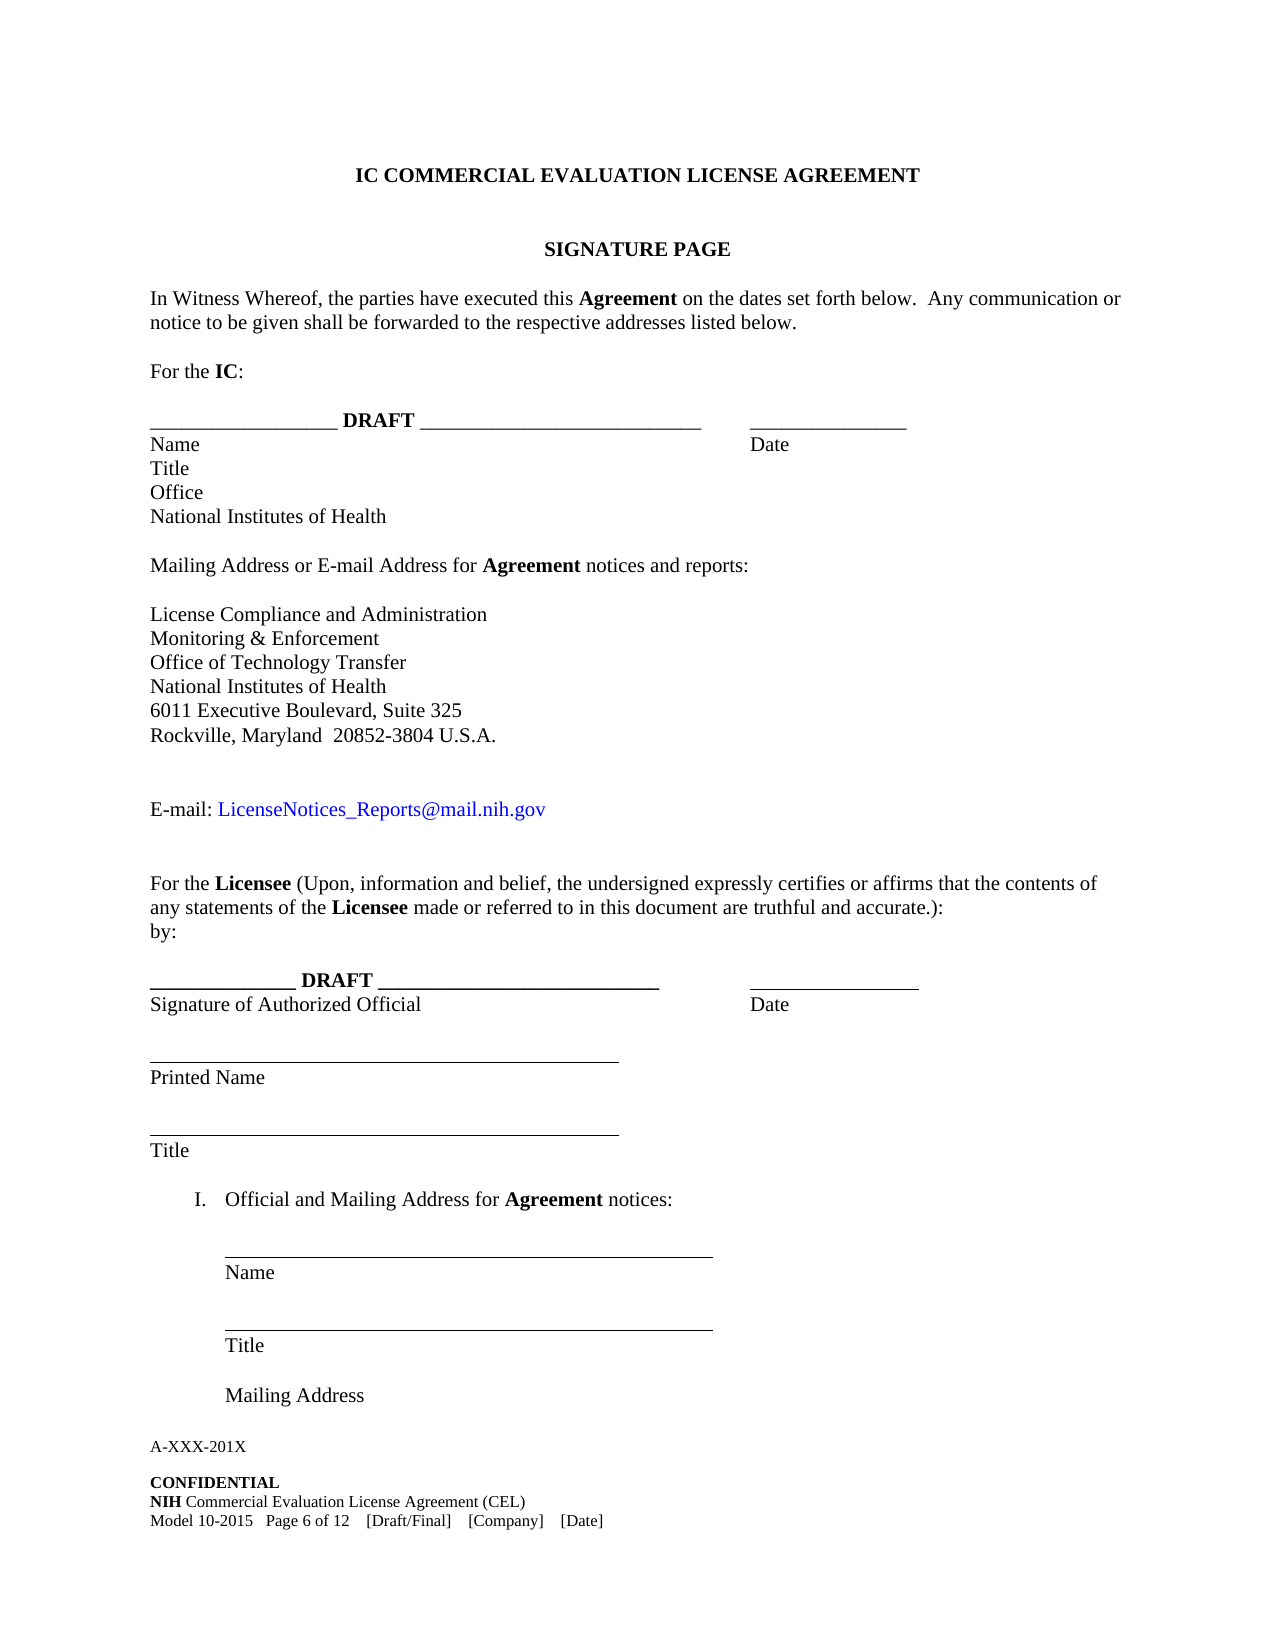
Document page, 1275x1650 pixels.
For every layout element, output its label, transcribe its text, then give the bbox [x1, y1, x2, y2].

text by: [150, 919, 1125, 943]
text Signature of Authorized Official Date [150, 992, 1125, 1016]
text National Institutes of Health [150, 674, 1125, 698]
text SIGNATURE PAGE [150, 237, 1125, 261]
title IC COMMERCIAL EVALUATION LICENSE AGREEMENT [150, 162, 1125, 187]
text Office [150, 480, 1125, 504]
text Name Date [150, 432, 1125, 456]
text Title [150, 456, 1125, 480]
text Rockville, Maryland 20852-3804 U.S.A. [150, 722, 1125, 747]
text Mailing Address or E-mail Address for Agreement notices and reports: [150, 553, 1125, 577]
text For the Licensee (Upon, information and belief, the undersigned expressly certifies or affirms that the contents of any statements of the Licensee made or referred to in this document are truthful and accurate.): [150, 871, 1125, 919]
text In Witness Whereof, the parties have executed this Agreement on the dates set forth below. Any communication or notice to be given shall be forwarded to the respective addresses listed below. [150, 286, 1125, 334]
text 6011 Executive Boulevard, Suite 325 [150, 698, 1125, 722]
text National Institutes of Health [150, 504, 1125, 528]
list Official and Mailing Address for Agreement notices: [206, 1187, 1125, 1211]
text Office of Technology Transfer [150, 650, 1125, 674]
text E-mail: LicenseNotices_Reports@mail.nih.gov [150, 797, 1125, 821]
text Title [150, 1138, 1125, 1162]
text Name [225, 1236, 1125, 1284]
text License Compliance and Administration [150, 602, 1125, 626]
text Title [225, 1309, 1125, 1357]
text __________________ DRAFT ___________________________ _______________ [150, 408, 1125, 432]
text For the IC: [150, 359, 1125, 383]
text Monitoring & Enforcement [150, 626, 1125, 650]
text Printed Name [150, 1065, 1125, 1089]
text ______________ DRAFT ___________________________ [150, 968, 1125, 992]
text Mailing Address [225, 1382, 1125, 1407]
